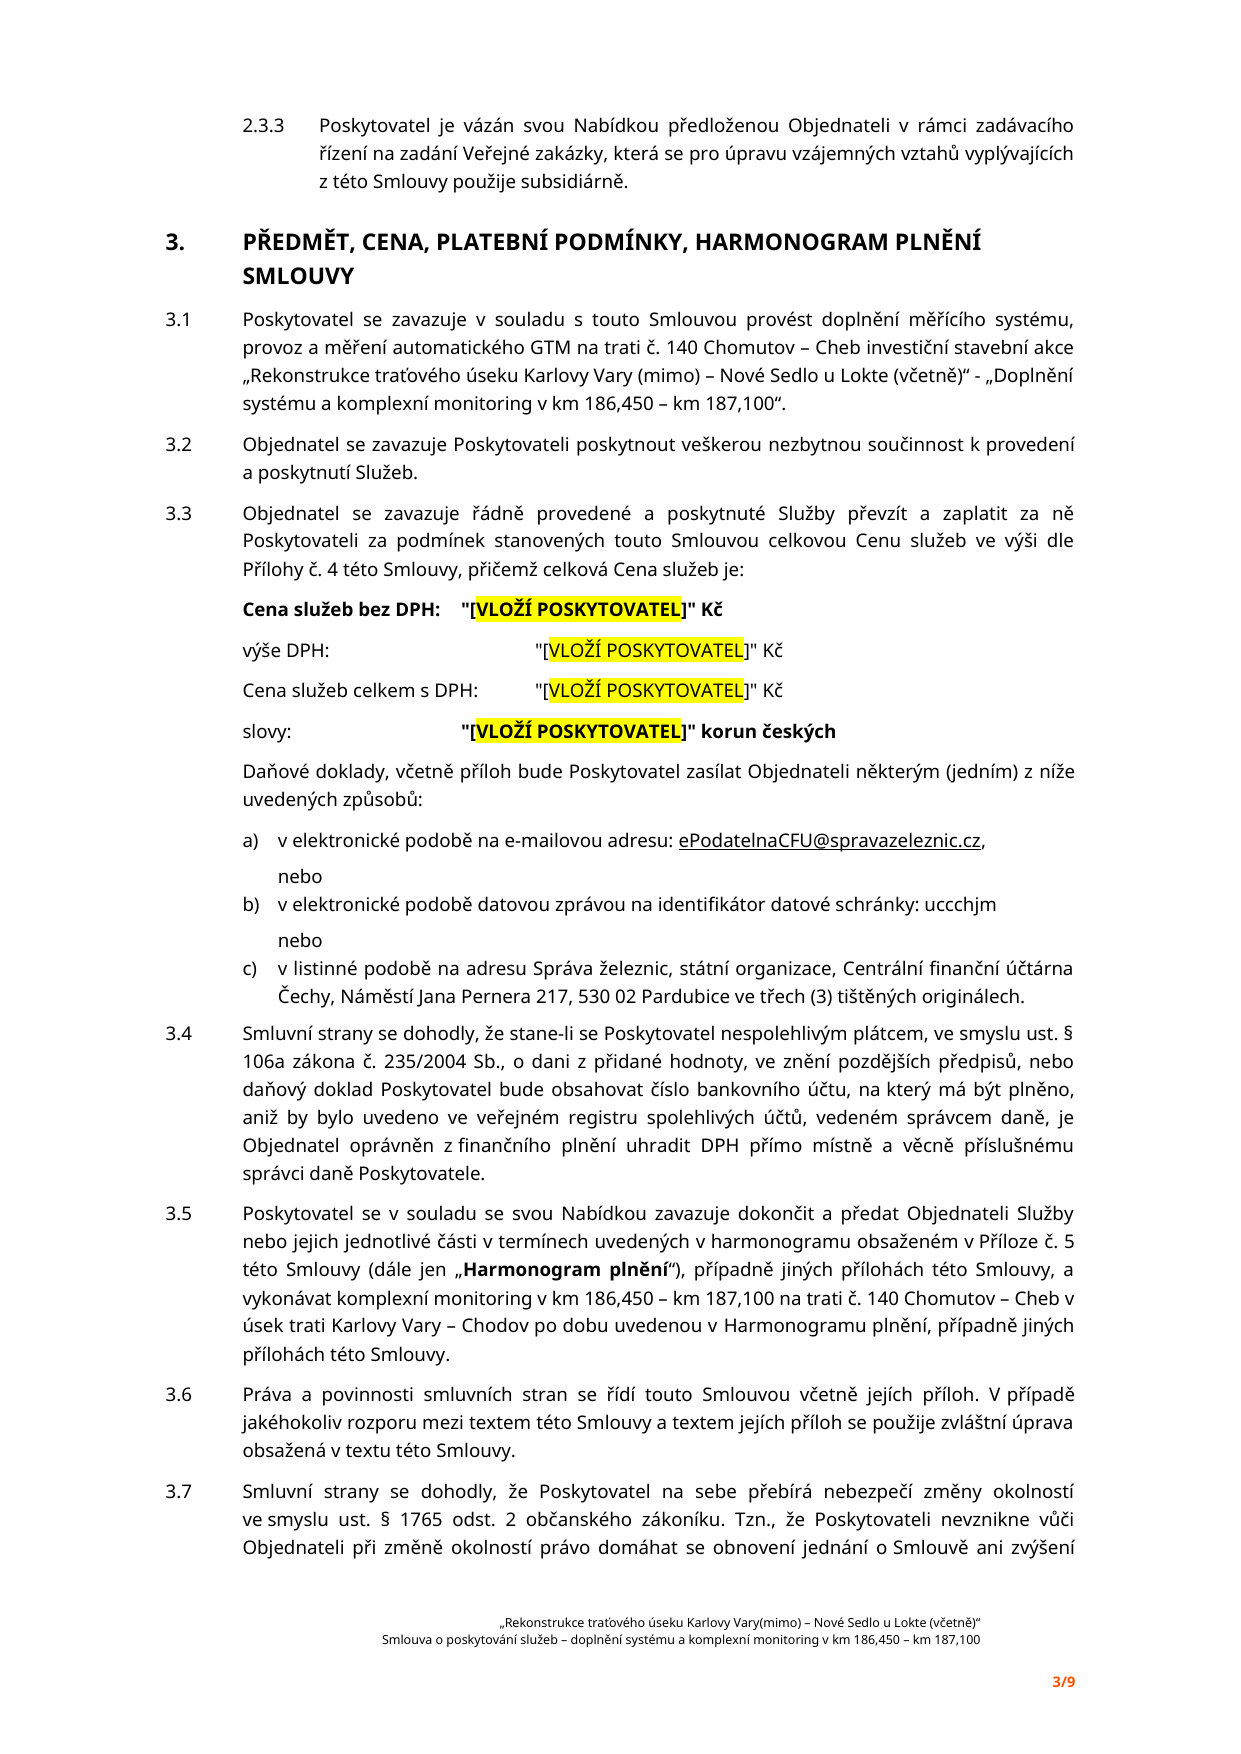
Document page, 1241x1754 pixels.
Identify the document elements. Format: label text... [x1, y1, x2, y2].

text Smluvní strany se dohodly, že stane-li se Poskytovatel nespolehlivým plátcem, ve smyslu ust. § 106a zákona č. 235/2004 Sb., o dani z přidané hodnoty, ve znění pozdějších předpisů, nebo daňový doklad Poskytovatel bude obsahovat číslo bankovního účtu, na který má být plněno, aniž by bylo uvedeno ve veřejném registru spolehlivých účtů, vedeném správcem daně, je Objednatel oprávněn z finančního plnění uhradit DPH přímo místně a věcně příslušnému správci daně Poskytovatele. [165, 1020, 1075, 1186]
text výše DPH: "[VLOŽÍ POSKYTOVATEL]" Kč [242, 637, 549, 662]
text PŘEDMĚT, CENA, PLATEBNÍ PODMÍNKY, HARMONOGRAM PLNĚNÍ SMLOUVY [165, 225, 1075, 291]
text Objednatel se zavazuje řádně provedené a poskytnuté Služby převzít a zaplatit za ně Poskytovateli za podmínek stanovených touto Smlouvou celkovou Cenu služeb ve výši dle Přílohy č. 4 této Smlouvy, přičemž celková Cena služeb je: [165, 500, 1075, 581]
text Cena služeb bez DPH: "[VLOŽÍ POSKYTOVATEL]" Kč [681, 596, 1075, 622]
text v elektronické podobě datovou zprávou na identifikátor datové schránky: uccchjm [242, 891, 1075, 917]
text Poskytovatel je vázán svou Nabídkou předloženou Objednateli v rámci zadávacího řízení na zadání Veřejné zakázky, která se pro úpravu vzájemných vztahů vyplývajících z této Smlouvy použije subsidiárně. [242, 112, 1075, 194]
text výše DPH: "[VLOŽÍ POSKYTOVATEL]" Kč [744, 637, 1075, 662]
text nebo [278, 863, 1075, 889]
text Cena služeb bez DPH: "[VLOŽÍ POSKYTOVATEL]" Kč [242, 596, 476, 622]
text Objednatel se zavazuje Poskytovateli poskytnout veškerou nezbytnou součinnost k provedení a poskytnutí Služeb. [165, 431, 1075, 485]
text slovy: "[VLOŽÍ POSKYTOVATEL]" korun českých [681, 718, 1075, 743]
text v listinné podobě na adresu Správa železnic, státní organizace, Centrální finanční účtárna Čechy, Náměstí Jana Pernera 217, 530 02 Pardubice ve třech (3) tištěných originálech. [242, 956, 1075, 1009]
text slovy: "[VLOŽÍ POSKYTOVATEL]" korun českých [242, 718, 476, 743]
text v elektronické podobě na e-mailovou adresu: ePodatelnaCFU@spravazeleznic.cz, [242, 827, 1075, 852]
text Cena služeb celkem s DPH: "[VLOŽÍ POSKYTOVATEL]" Kč [242, 677, 1075, 703]
text Daňové doklady, včetně příloh bude Poskytovatel zasílat Objednateli některým (jedním) z níže uvedených způsobů: [242, 758, 1075, 812]
text nebo [278, 928, 1075, 953]
text Poskytovatel se v souladu se svou Nabídkou zavazuje dokončit a předat Objednateli Služby nebo jejich jednotlivé části v termínech uvedených v harmonogramu obsaženém v Příloze č. 5 této Smlouvy (dále jen „Harmonogram plnění“), případně jiných přílohách této Smlouvy, a vykonávat komplexní monitoring v km 186,450 – km 187,100 na trati č. 140 Chomutov – Cheb v úsek trati Karlovy Vary – Chodov po dobu uvedenou v Harmonogramu plnění, případně jiných přílohách této Smlouvy. [165, 1201, 1075, 1366]
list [165, 1478, 1075, 1559]
text Poskytovatel se zavazuje v souladu s touto Smlouvou provést doplnění měřícího systému, provoz a měření automatického GTM na trati č. 140 Chomutov – Cheb investiční stavební akce „Rekonstrukce traťového úseku Karlovy Vary (mimo) – Nové Sedlo u Lokte (včetně)“ - „Doplnění systému a komplexní monitoring v km 186,450 – km 187,100“. [165, 307, 1075, 416]
text Práva a povinnosti smluvních stran se řídí touto Smlouvou včetně jejích příloh. V případě jakéhokoliv rozporu mezi textem této Smlouvy a textem jejích příloh se použije zvláštní úprava obsažená v textu této Smlouvy. [165, 1381, 1075, 1463]
